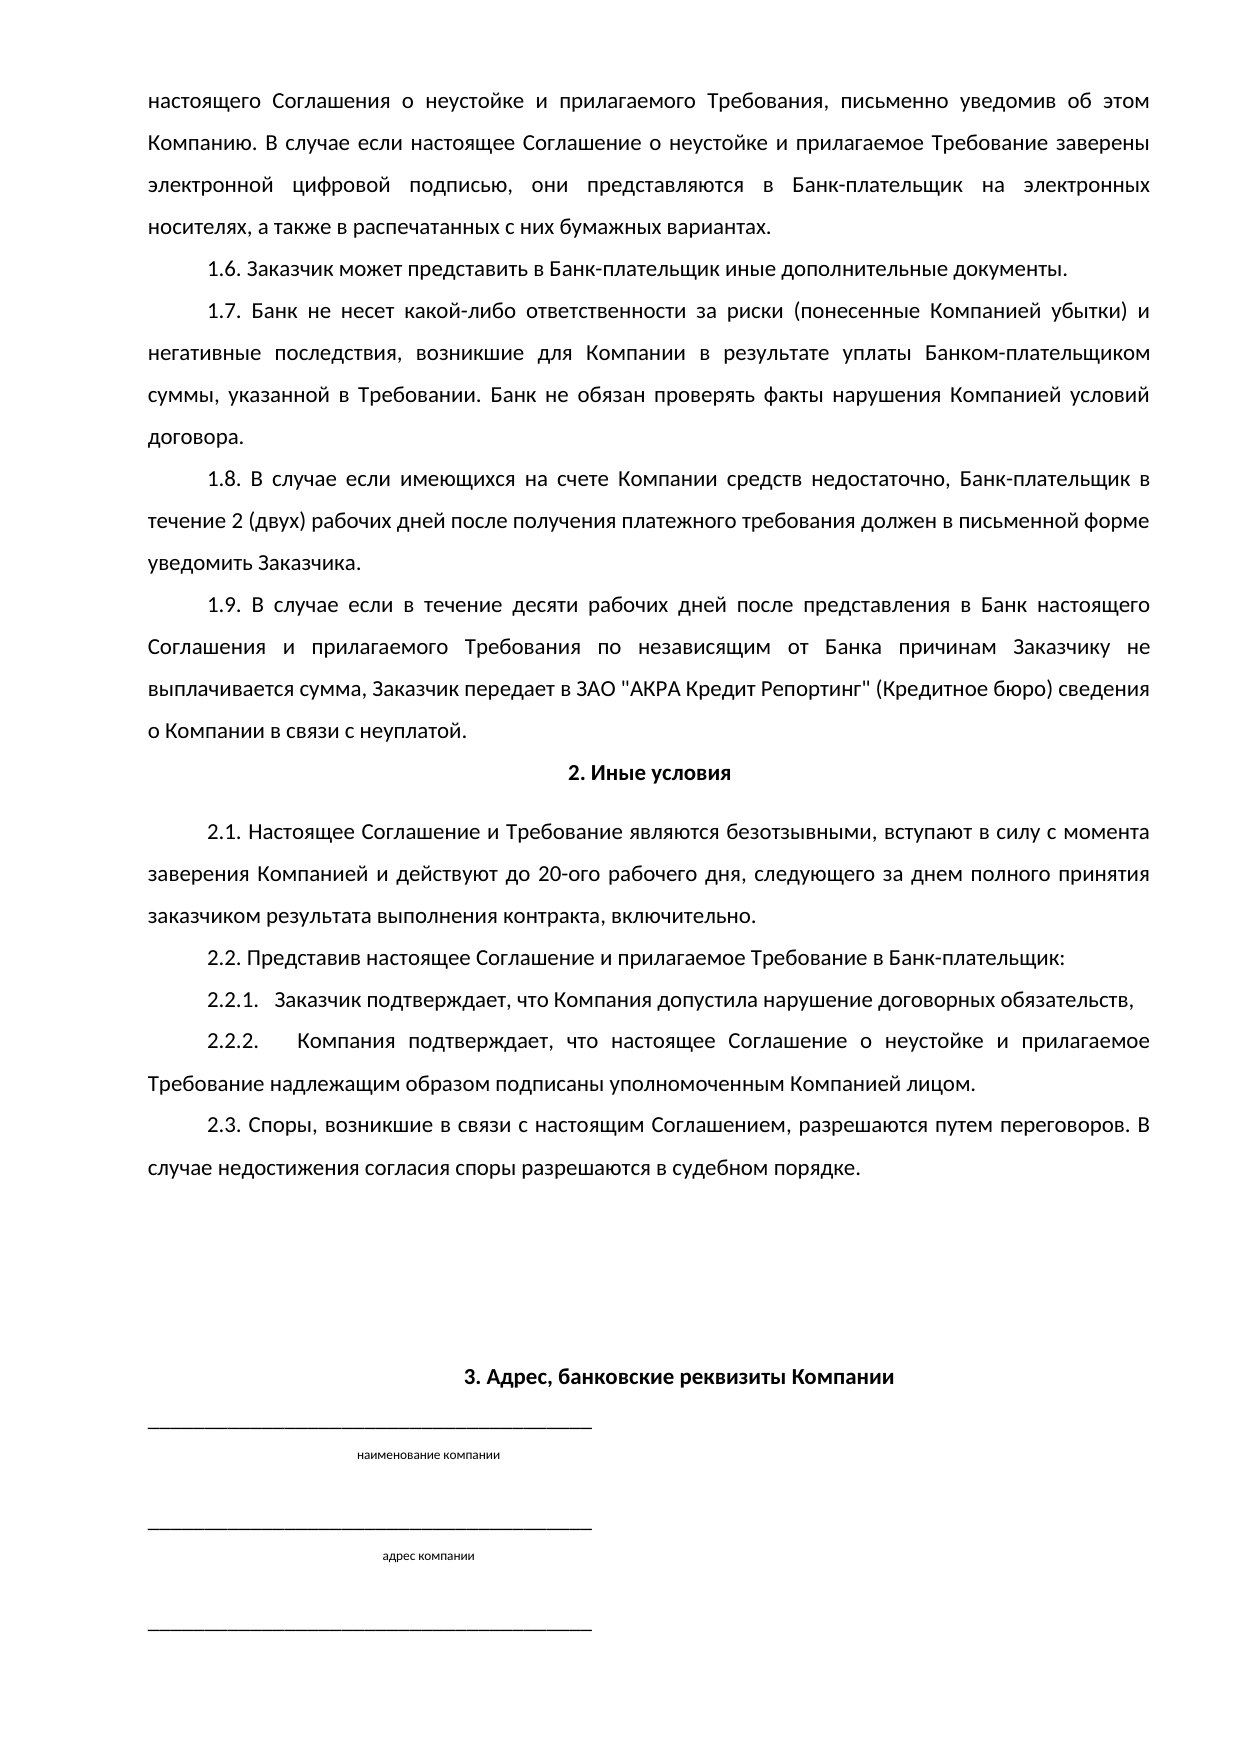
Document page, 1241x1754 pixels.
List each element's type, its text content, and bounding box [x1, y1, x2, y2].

text 1.8. В случае если имеющихся на счете Компании средств недостаточно, Банк-плательщик в течение 2 (двух) рабочих дней после получения платежного требования должен в письменной форме уведомить Заказчика. [148, 464, 1152, 576]
text 2.2.2. Компания подтверждает, что настоящее Соглашение о неустойке и прилагаемое Требование надлежащим образом подписаны уполномоченным Компанией лицом. [148, 1027, 1152, 1097]
text 2.3. Споры, возникшие в связи с настоящим Соглашением, разрешаются путем переговоров. В случае недостижения согласия споры разрешаются в судебном порядке. [148, 1111, 1152, 1181]
text наименование компании [148, 1446, 709, 1474]
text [148, 86, 1152, 240]
text 1.7. Банк не несет какой-либо ответственности за риски (понесенные Компанией убытки) и негативные последствия, возникшие для Компании в результате уплаты Банком-плательщиком суммы, указанной в Требовании. Банк не обязан проверять факты нарушения Компанией условий договора. [148, 296, 1152, 450]
text 2. Иные условия [148, 758, 1152, 786]
text 2.2.1. Заказчик подтверждает, что Компания допустила нарушение договорных обязательств, [148, 985, 1152, 1013]
text _______________________________________ [148, 1404, 1152, 1432]
text адрес компании [148, 1547, 709, 1575]
text 2.2. Представив настоящее Соглашение и прилагаемое Требование в Банк-плательщик: [148, 943, 1152, 971]
text _______________________________________ [148, 1505, 1152, 1533]
text 1.9. В случае если в течение десяти рабочих дней после представления в Банк настоящего Соглашения и прилагаемого Требования по независящим от Банка причинам Заказчику не выплачивается сумма, Заказчик передает в ЗАО "АКРА Кредит Репортинг" (Кредитное бюро) сведения о Компании в связи с неуплатой. [148, 590, 1152, 744]
text 1.6. Заказчик может представить в Банк-плательщик иные дополнительные документы. [148, 254, 1152, 282]
text 2.1. Настоящее Соглашение и Требование являются безотзывными, вступают в силу с момента заверения Компанией и действуют до 20-ого рабочего дня, следующего за днем полного принятия заказчиком результата выполнения контракта, включительно. [148, 817, 1152, 929]
text 3. Адрес, банковские реквизиты Компании [148, 1362, 1152, 1391]
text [148, 1606, 1152, 1634]
